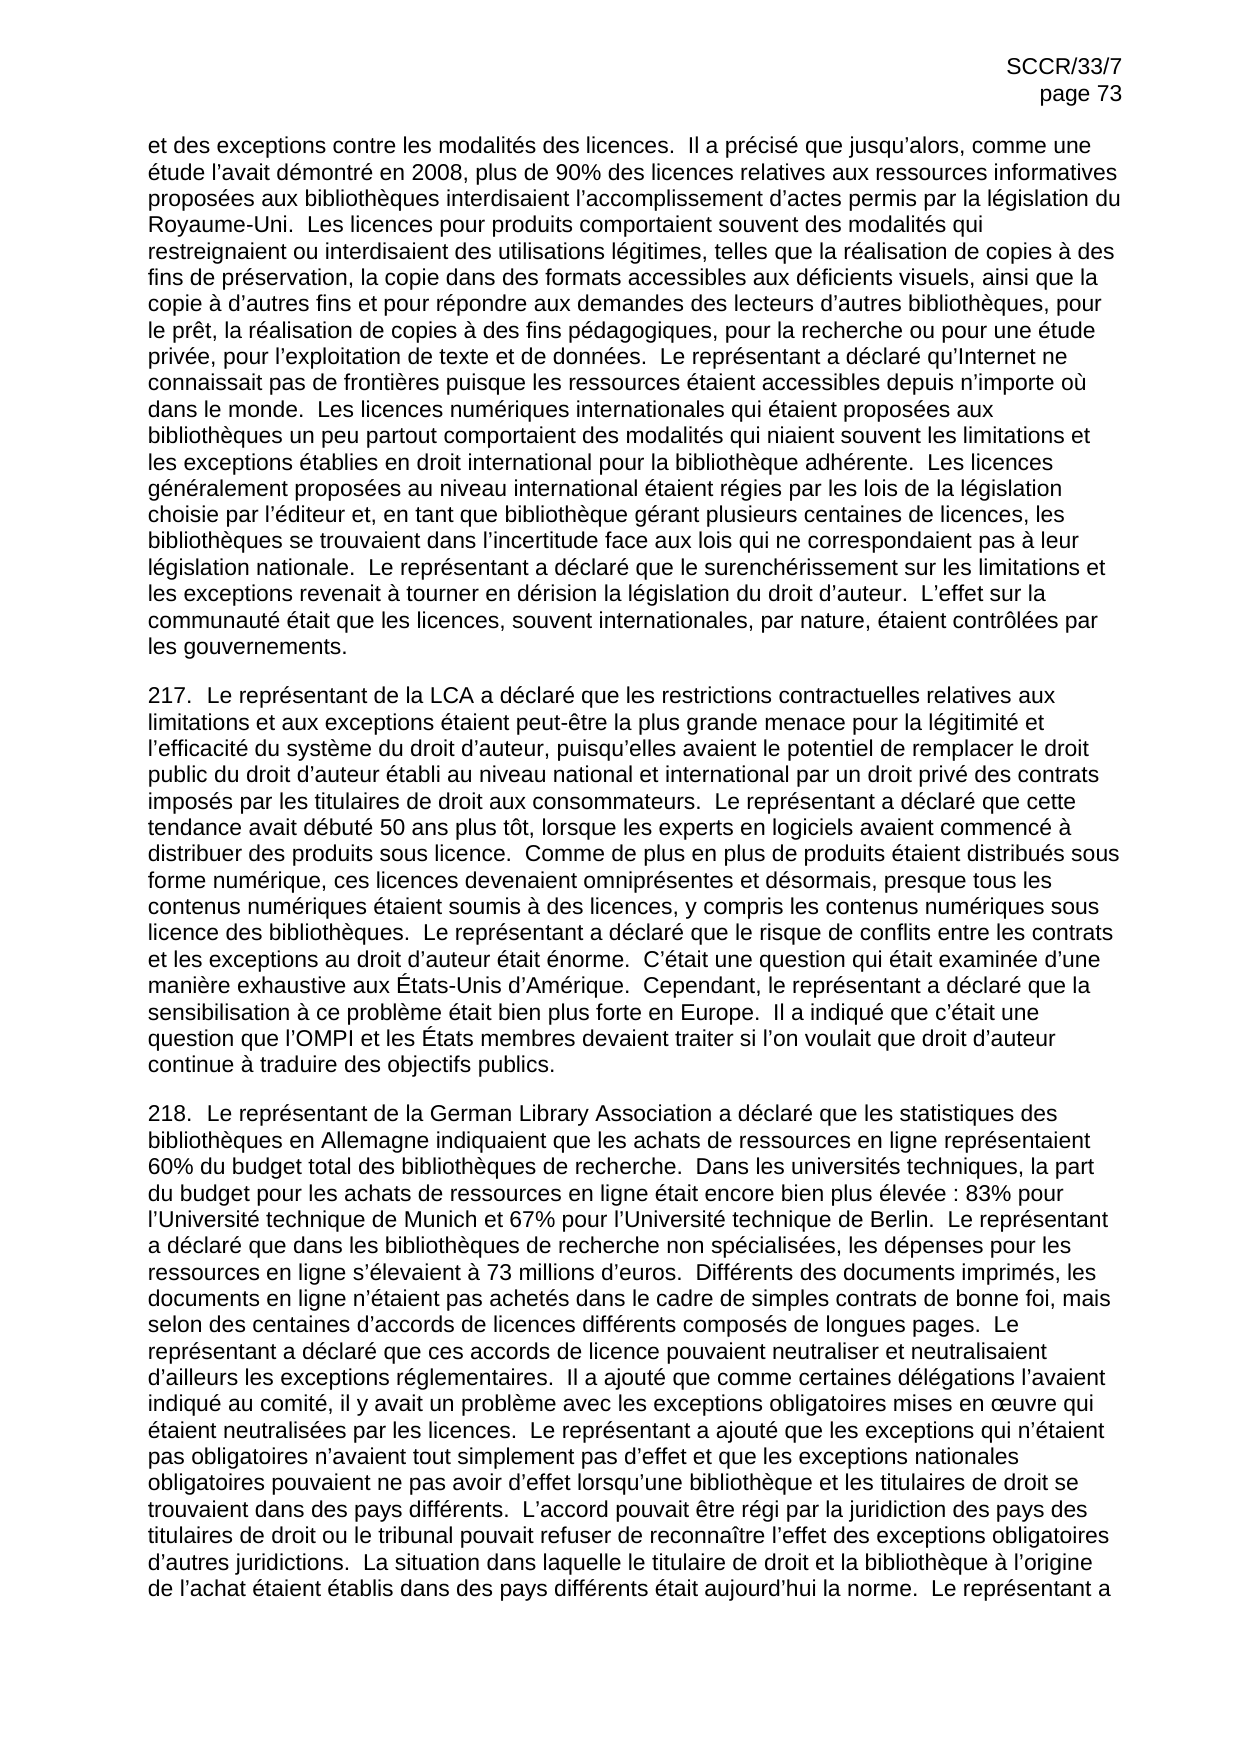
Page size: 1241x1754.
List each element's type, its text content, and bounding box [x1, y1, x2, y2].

text Le représentant de la LCA a déclaré que les restrictions contractuelles relatives aux limitations et aux exceptions étaient peut-être la plus grande menace pour la légitimité et l’efficacité du système du droit d’auteur, puisqu’elles avaient le potentiel de remplacer le droit public du droit d’auteur établi au niveau national et international par un droit privé des contrats imposés par les titulaires de droit aux consommateurs. Le représentant a déclaré que cette tendance avait débuté 50 ans plus tôt, lorsque les experts en logiciels avaient commencé à distribuer des produits sous licence. Comme de plus en plus de produits étaient distribués sous forme numérique, ces licences devenaient omniprésentes et désormais, presque tous les contenus numériques étaient soumis à des licences, y compris les contenus numériques sous licence des bibliothèques. Le représentant a déclaré que le risque de conflits entre les contrats et les exceptions au droit d’auteur était énorme. C’était une question qui était examinée d’une manière exhaustive aux États-Unis d’Amérique. Cependant, le représentant a déclaré que la sensibilisation à ce problème était bien plus forte en Europe. Il a indiqué que c’était une question que l’OMPI et les États membres devaient traiter si l’on voulait que droit d’auteur continue à traduire des objectifs publics. [148, 682, 1122, 1077]
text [148, 1100, 1122, 1601]
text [148, 132, 1122, 659]
